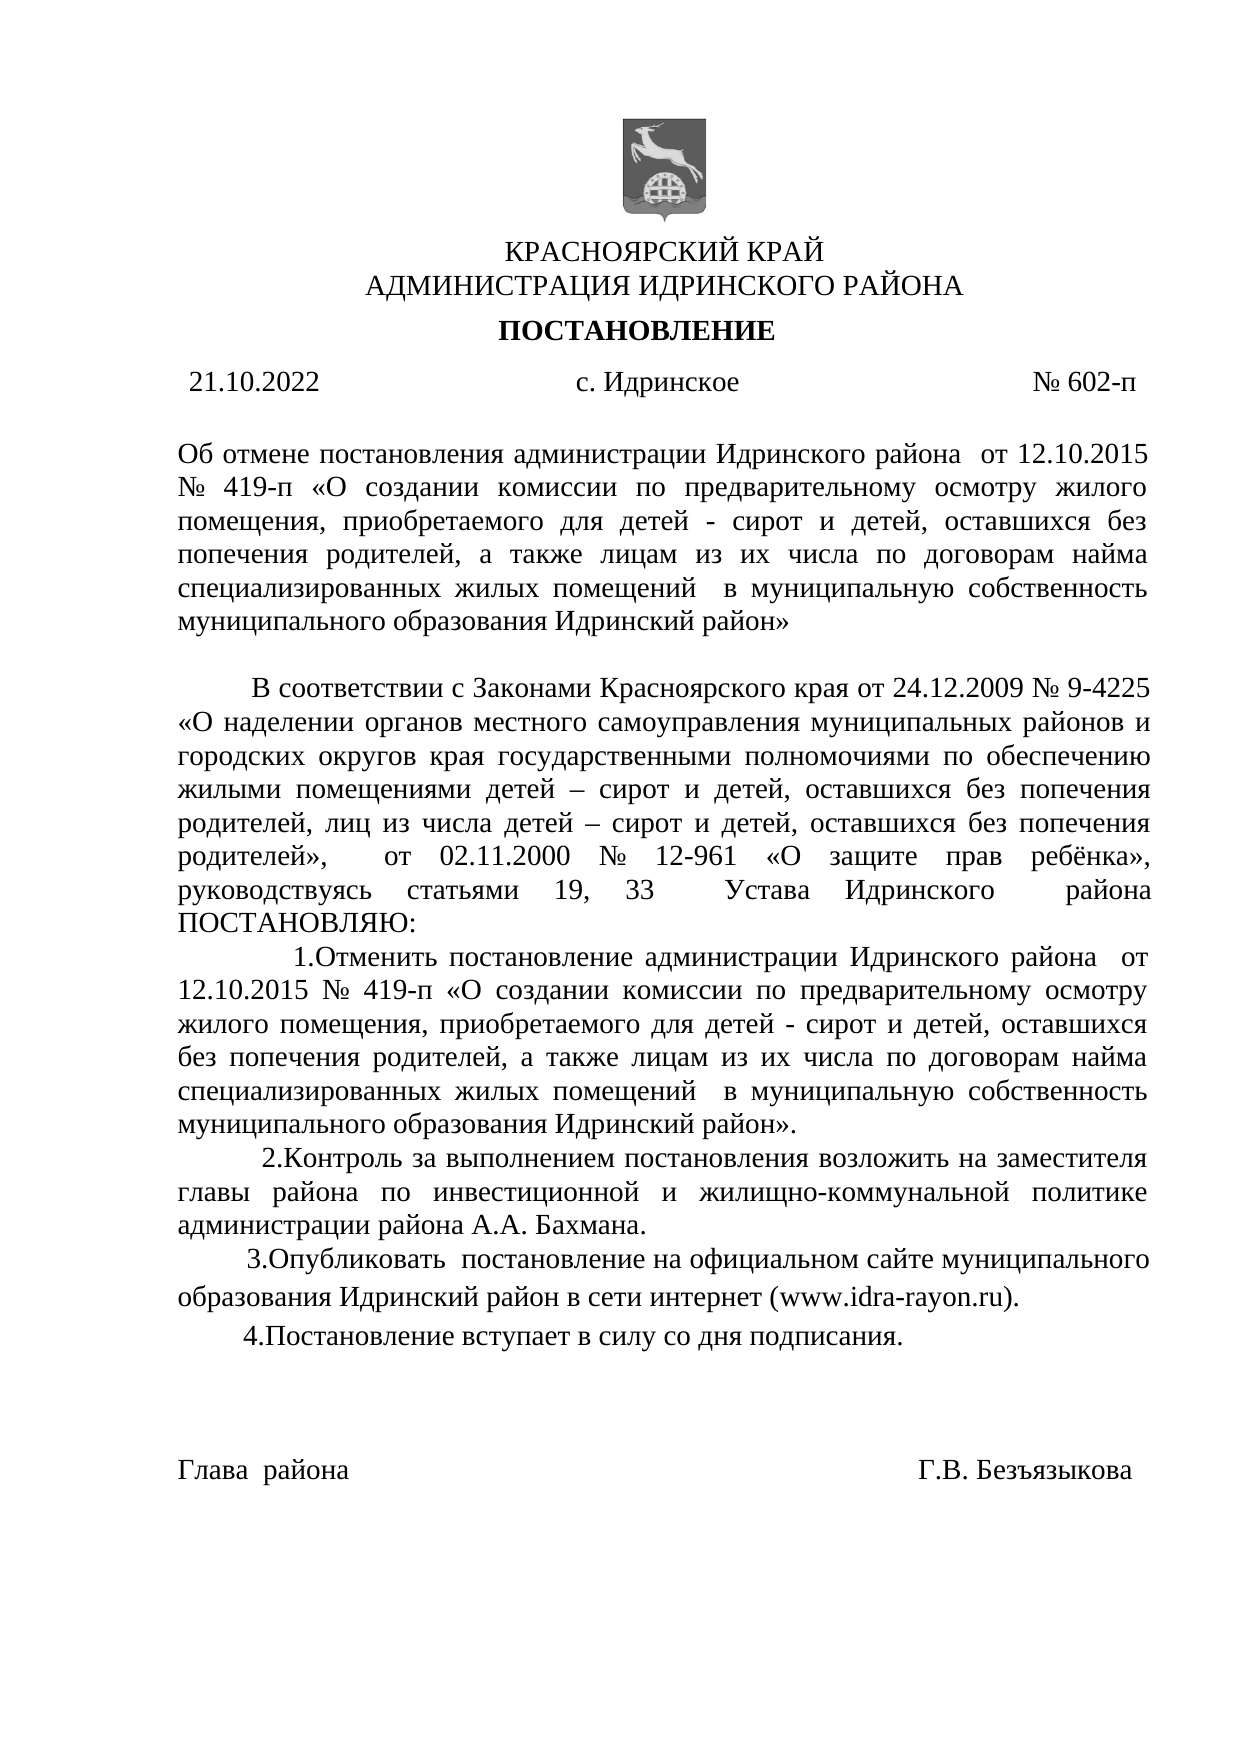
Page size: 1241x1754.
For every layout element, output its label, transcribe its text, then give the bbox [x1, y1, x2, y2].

text ПОСТАНОВЛЕНИЕ [177, 313, 1152, 347]
text 1.Отменить постановление администрации Идринского района от 12.10.2015 № 419-п «О создании комиссии по предварительному осмотру жилого помещения, приобретаемого для детей - сирот и детей, оставшихся без попечения родителей, а также лицам из их числа по договорам найма специализированных жилых помещений в муниципальную собственность муниципального образования Идринский район». [177, 939, 1148, 1140]
text 4.Постановление вступает в силу со дня подписания. [177, 1318, 1152, 1351]
table_header № 602-п [890, 364, 1202, 397]
text 3.Опубликовать постановление на официальном сайте муниципального образования Идринский район в сети интернет (www.idra-rayon.ru). [177, 1241, 1152, 1313]
table_header с. Идринское [528, 364, 890, 397]
text КРАСНОЯРСКИЙ КРАЙ [177, 234, 1152, 268]
table_header 21.10.2022 [177, 364, 528, 397]
text 2.Контроль за выполнением постановления возложить на заместителя главы района по инвестиционной и жилищно-коммунальной политике администрации района А.А. Бахмана. [177, 1140, 1148, 1241]
text Глава района Г.В. Безъязыкова [177, 1452, 1152, 1486]
text В соответствии с Законами Красноярского края от 24.12.2009 № 9-4225 «О наделении органов местного самоуправления муниципальных районов и городских округов края государственными полномочиями по обеспечению жилыми помещениями детей – сирот и детей, оставшихся без попечения родителей, лиц из числа детей – сирот и детей, оставшихся без попечения родителей», от 02.11.2000 № 12-961 «О защите прав ребёнка», руководствуясь статьями 19, 33 Устава Идринского района ПОСТАНОВЛЯЮ: [177, 671, 1152, 939]
text Об отмене постановления администрации Идринского района от 12.10.2015 № 419-п «О создании комиссии по предварительному осмотру жилого помещения, приобретаемого для детей - сирот и детей, оставшихся без попечения родителей, а также лицам из их числа по договорам найма специализированных жилых помещений в муниципальную собственность муниципального образования Идринский район» [177, 436, 1148, 637]
text АДМИНИСТРАЦИЯ ИДРИНСКОГО РАЙОНА [177, 268, 1152, 301]
